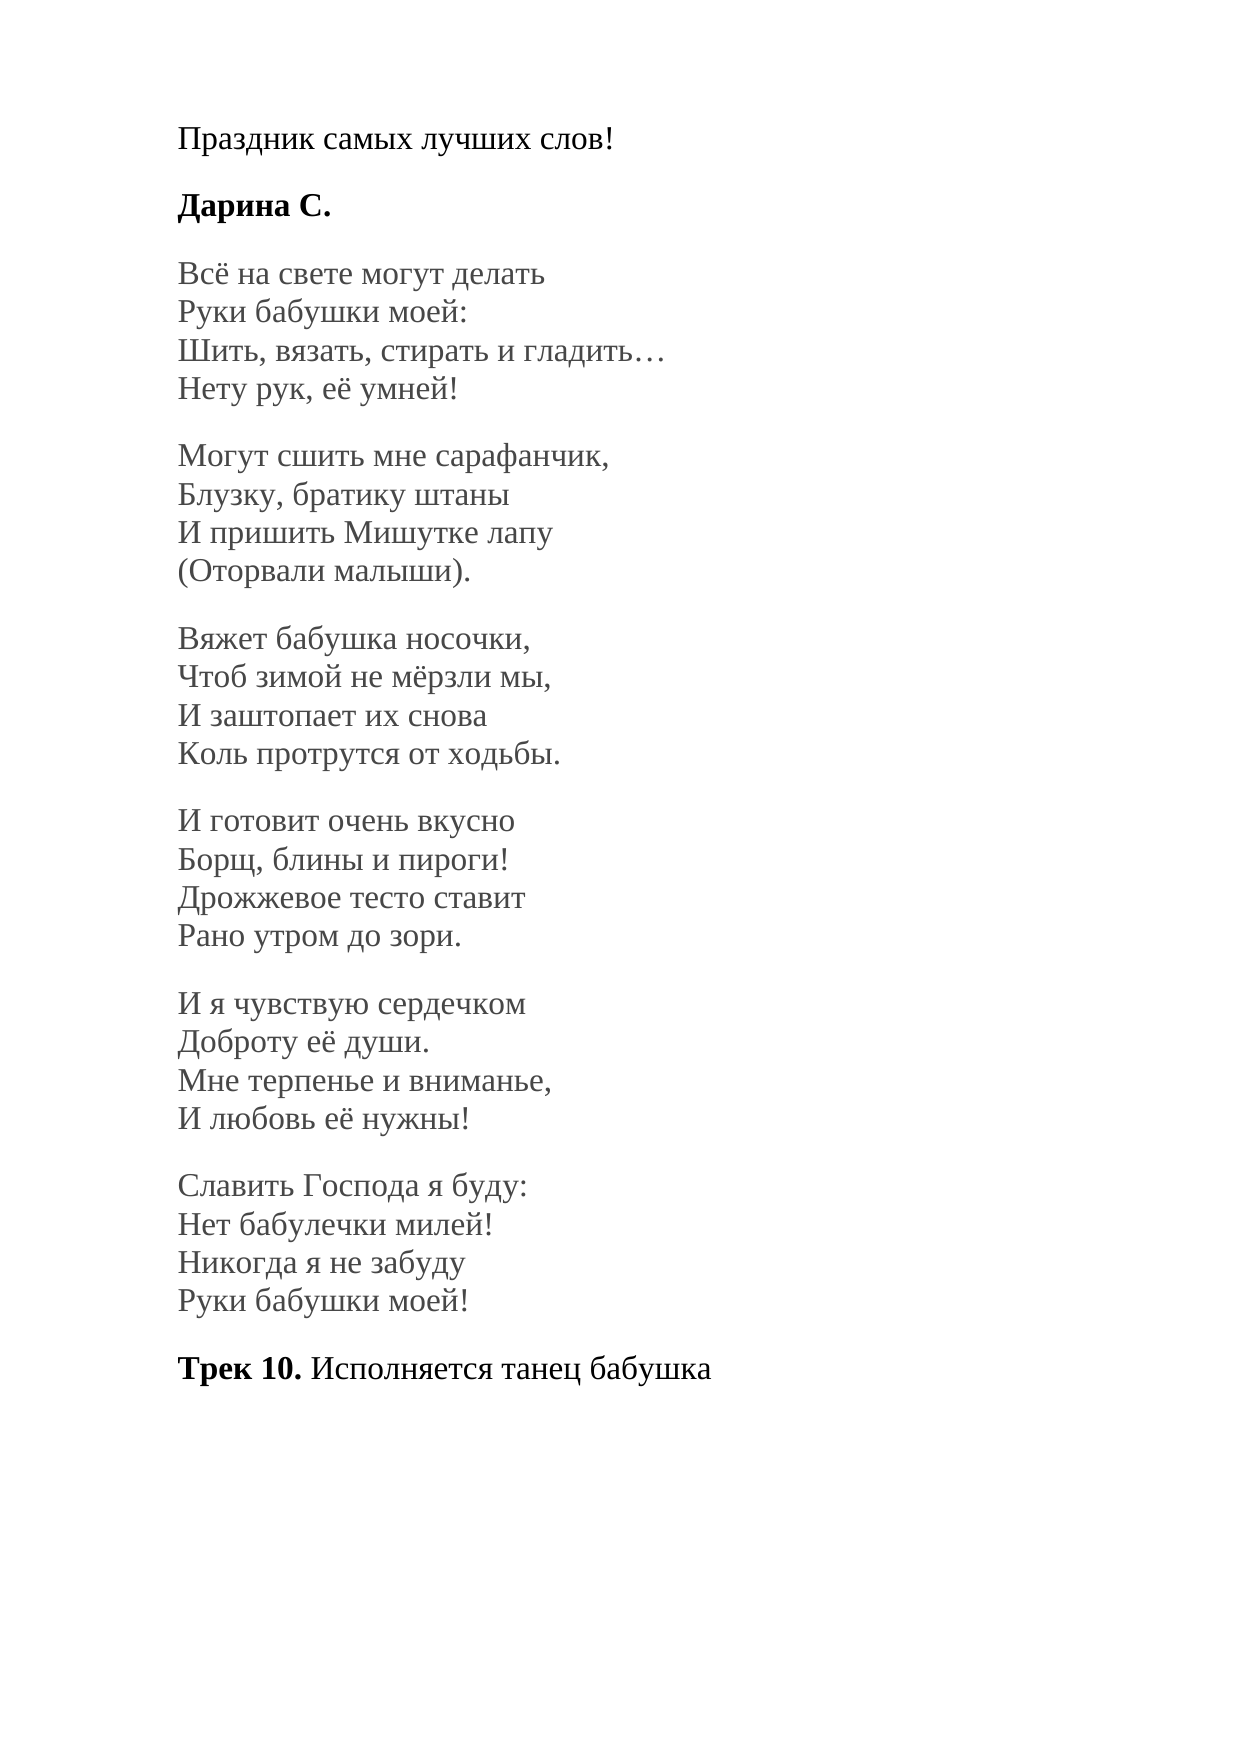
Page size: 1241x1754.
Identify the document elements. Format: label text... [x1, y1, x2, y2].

text Всё на свете могут делать Руки бабушки моей: Шить, вязать, стирать и гладить… Нету рук, её умней! [177, 253, 1152, 406]
text Праздник самых лучших слов! [177, 118, 1152, 156]
text Дарина С. [177, 186, 1152, 224]
text Вяжет бабушка носочки, Чтоб зимой не мёрзли мы, И заштопает их снова Коль протрутся от ходьбы. [177, 618, 1152, 771]
text Могут сшить мне сарафанчик, Блузку, братику штаны И пришить Мишутке лапу (Оторвали малыши). [177, 436, 1152, 589]
text Славить Господа я буду: Нет бабулечки милей! Никогда я не забуду Руки бабушки моей! [177, 1166, 1152, 1319]
text И готовит очень вкусно Борщ, блины и пироги! Дрожжевое тесто ставит Рано утром до зори. [177, 801, 1152, 954]
text Трек 10. Исполняется танец бабушка [177, 1348, 1152, 1386]
text И я чувствую сердечком Доброту её души. Мне терпенье и вниманье, И любовь её нужны! [177, 983, 1152, 1136]
